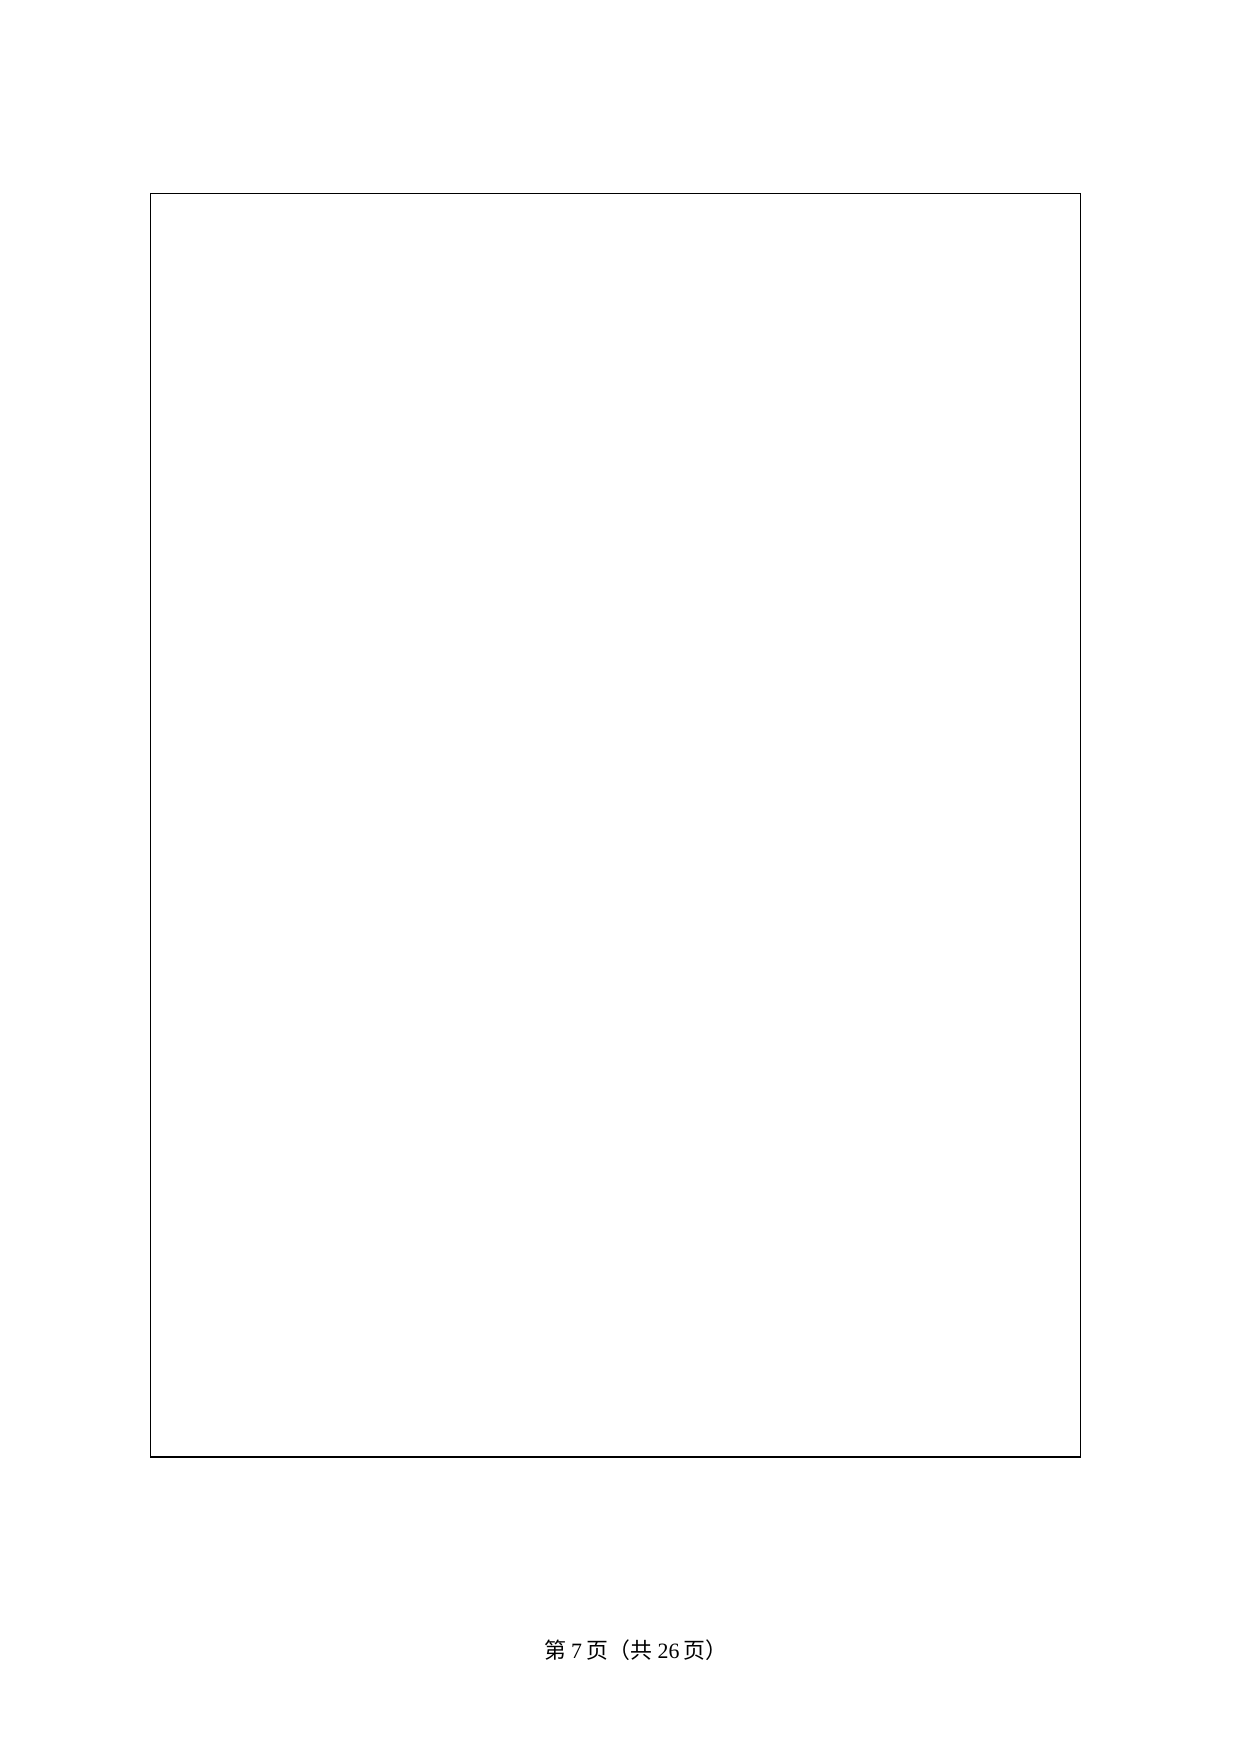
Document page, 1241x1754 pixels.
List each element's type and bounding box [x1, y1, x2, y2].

table_header [151, 194, 1080, 1456]
